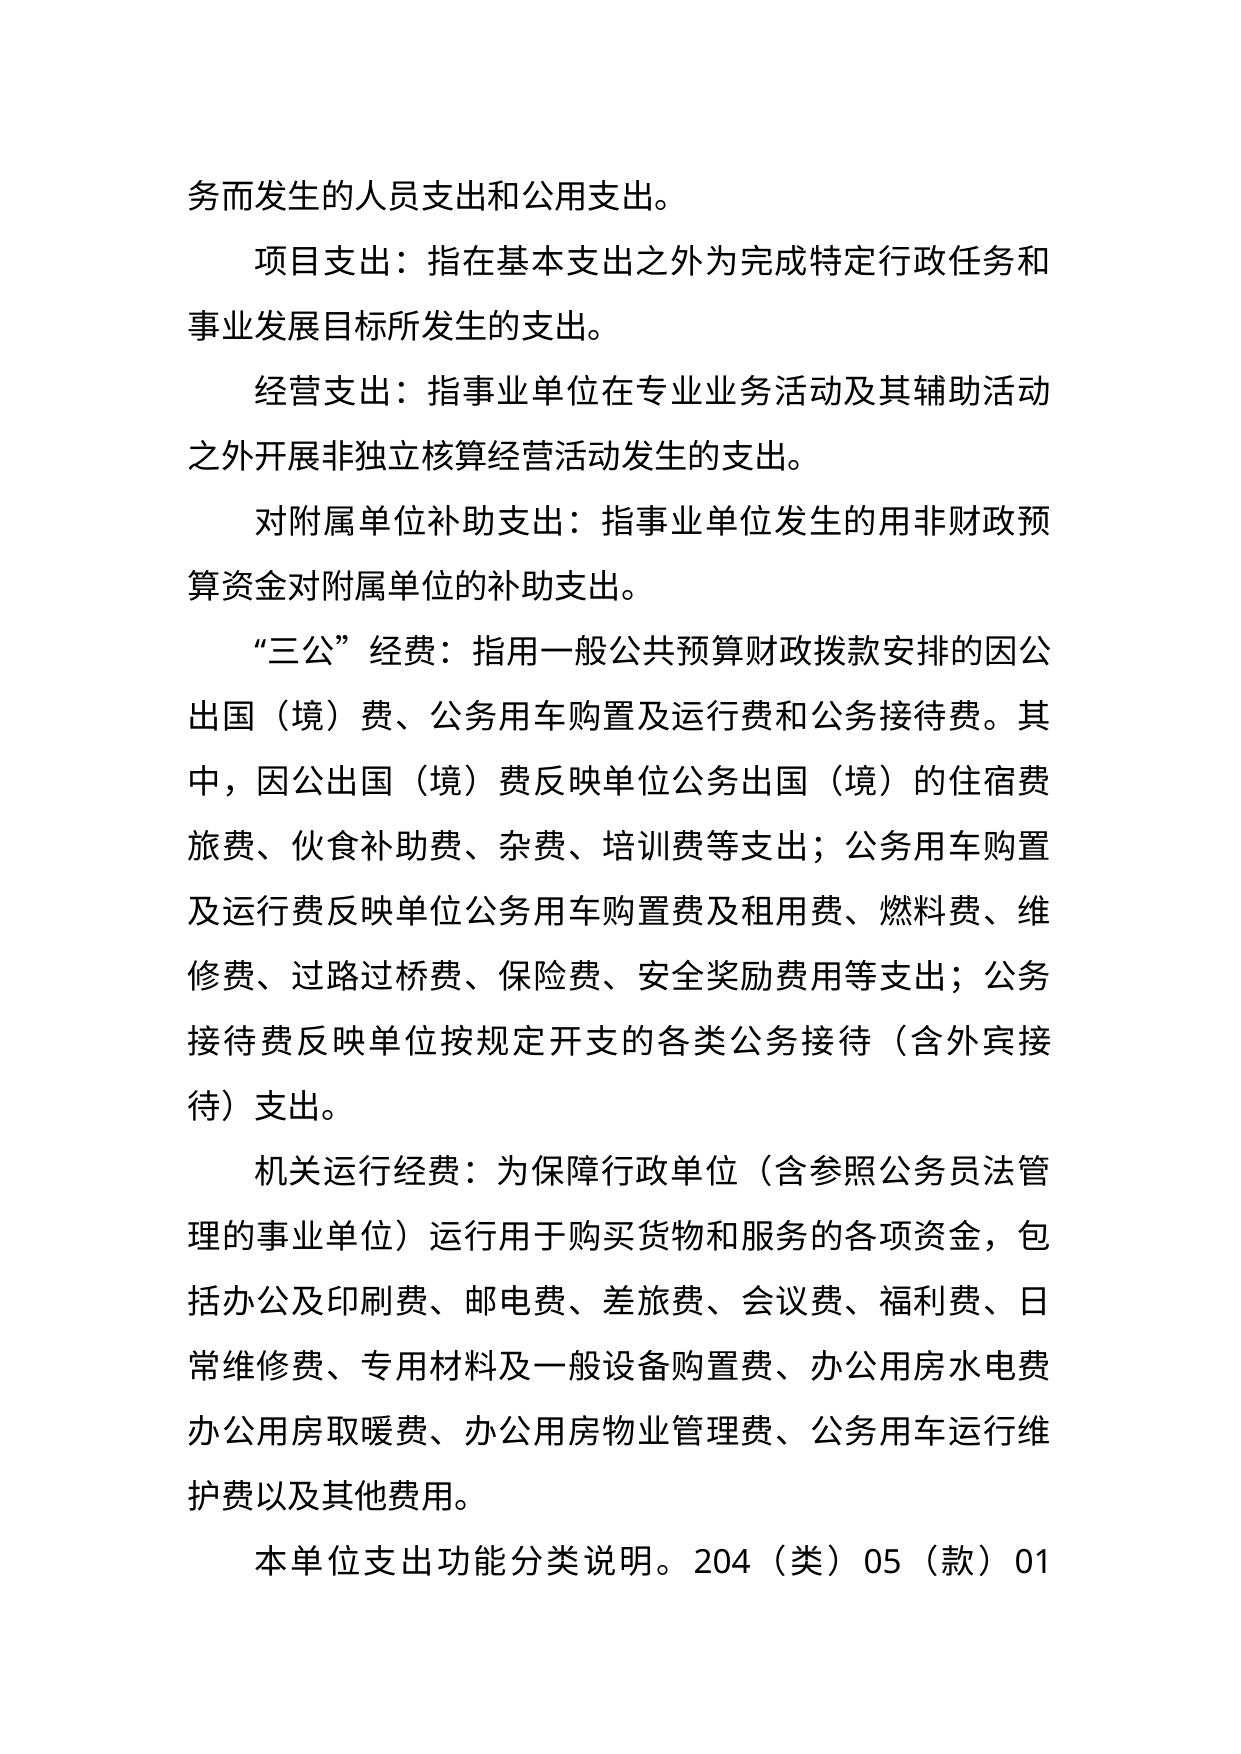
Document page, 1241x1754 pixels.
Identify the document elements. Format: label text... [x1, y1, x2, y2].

text 对附属单位补助支出：指事业单位发生的用非财政预算资金对附属单位的补助支出。 [187, 487, 1053, 617]
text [187, 1527, 1053, 1592]
text “三公”经费：指用一般公共预算财政拨款安排的因公出国（境）费、公务用车购置及运行费和公务接待费。其中，因公出国（境）费反映单位公务出国（境）的住宿费、旅费、伙食补助费、杂费、培训费等支出；公务用车购置及运行费反映单位公务用车购置费及租用费、燃料费、维修费、过路过桥费、保险费、安全奖励费用等支出；公务接待费反映单位按规定开支的各类公务接待（含外宾接待）支出。 [187, 617, 1053, 1137]
text 项目支出：指在基本支出之外为完成特定行政任务和事业发展目标所发生的支出。 [187, 227, 1053, 357]
text 机关运行经费：为保障行政单位（含参照公务员法管理的事业单位）运行用于购买货物和服务的各项资金，包括办公及印刷费、邮电费、差旅费、会议费、福利费、日常维修费、专用材料及一般设备购置费、办公用房水电费、办公用房取暖费、办公用房物业管理费、公务用车运行维护费以及其他费用。 [187, 1137, 1053, 1527]
text 经营支出：指事业单位在专业业务活动及其辅助活动之外开展非独立核算经营活动发生的支出。 [187, 357, 1053, 487]
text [187, 162, 1053, 227]
